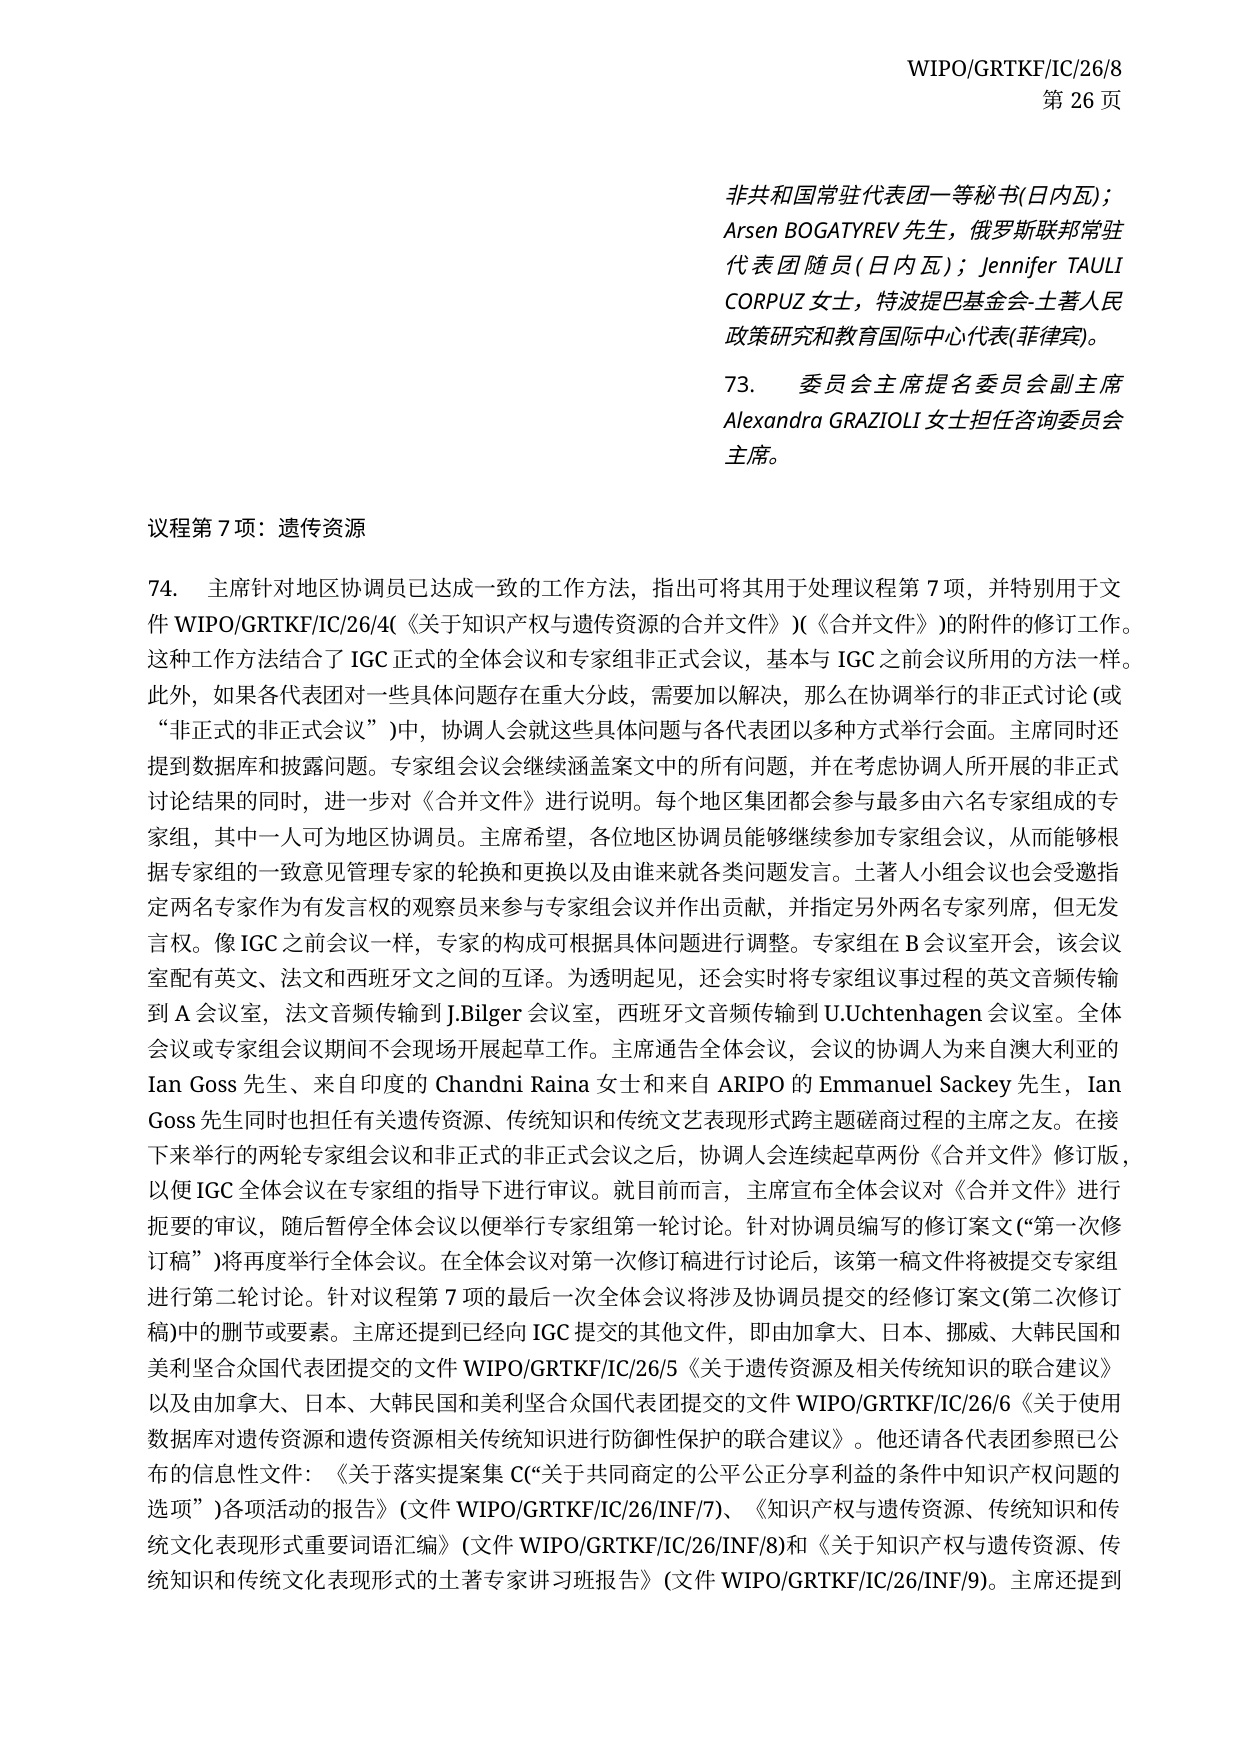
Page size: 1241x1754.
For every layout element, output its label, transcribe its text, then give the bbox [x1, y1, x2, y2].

text 委员会主席提名委员会副主席Alexandra GRAZIOLI女士担任咨询委员会主席。 [724, 364, 1122, 470]
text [724, 174, 1122, 351]
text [148, 568, 1122, 1595]
subtitle 议程第7项：遗传资源 [148, 507, 1122, 543]
